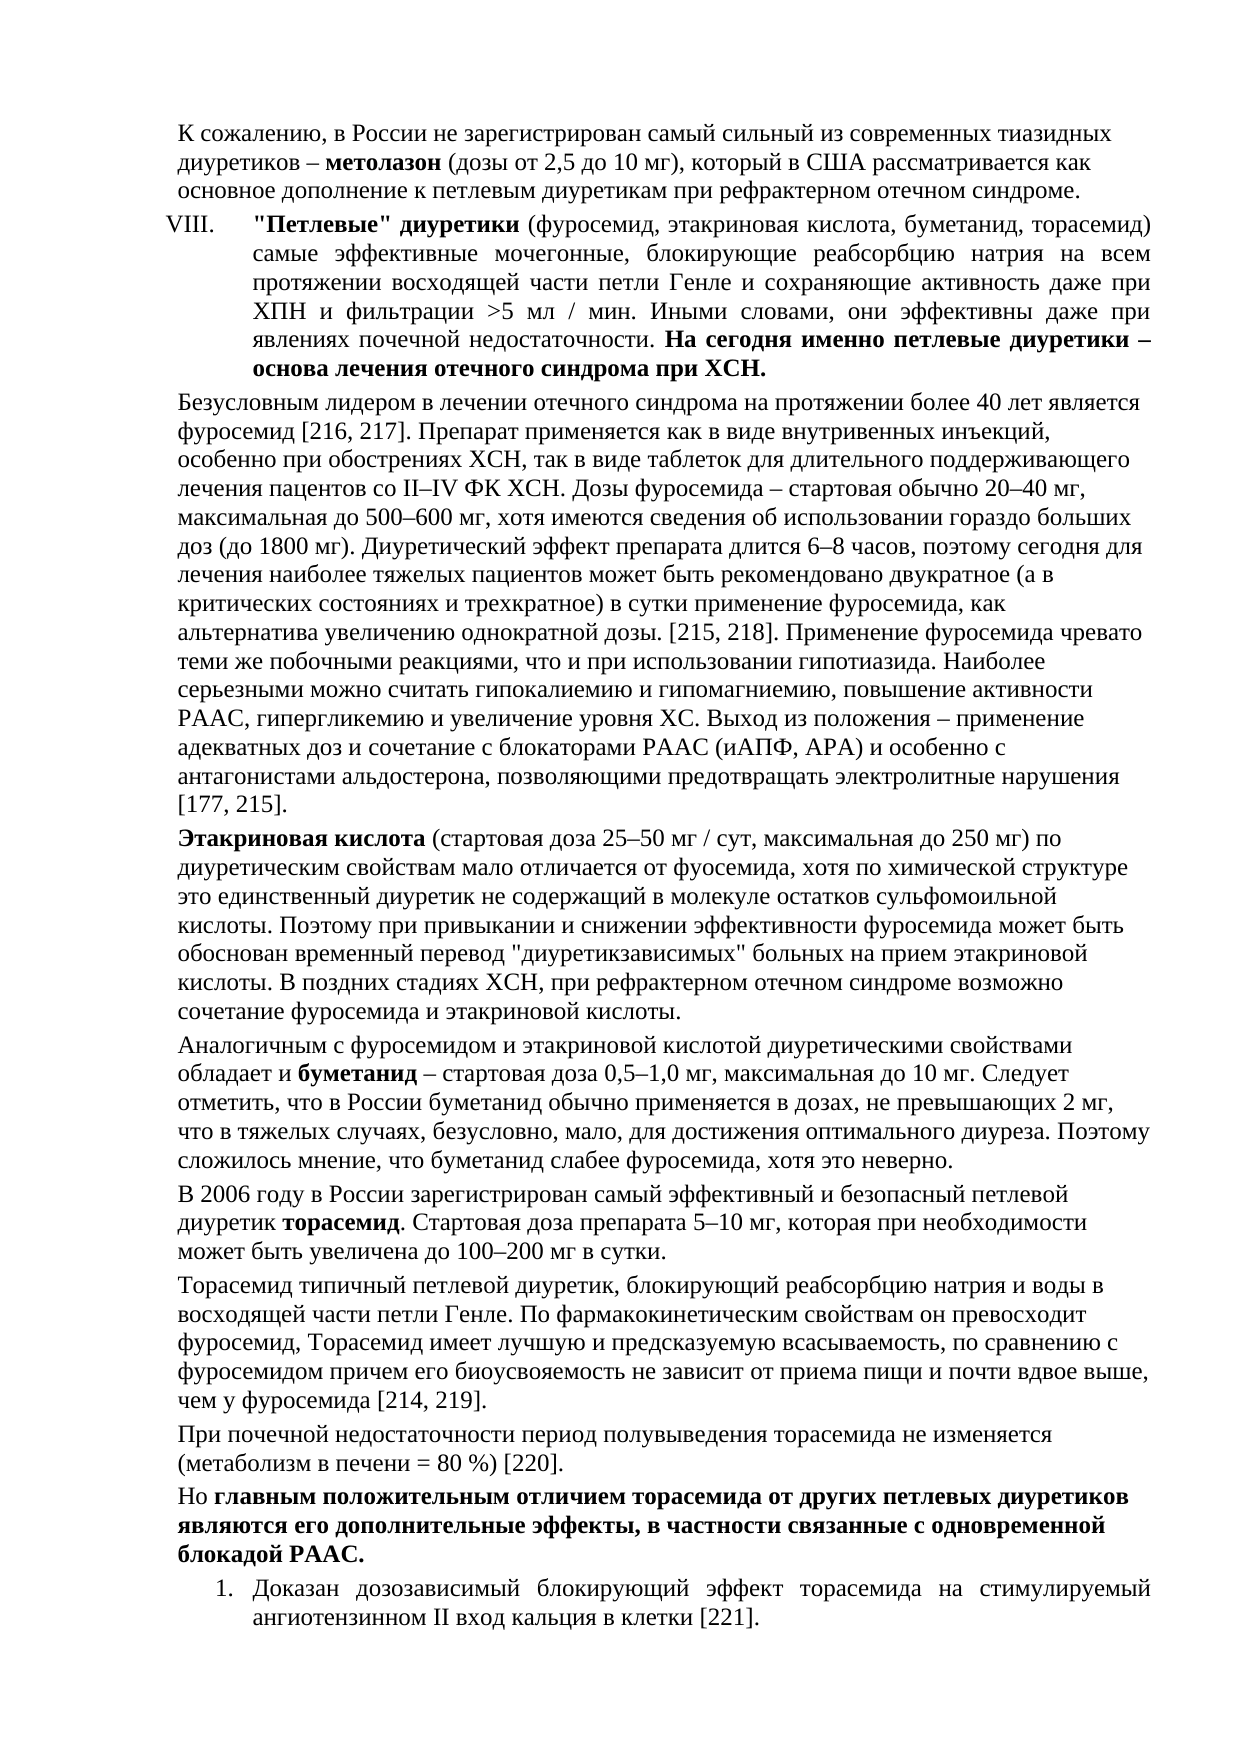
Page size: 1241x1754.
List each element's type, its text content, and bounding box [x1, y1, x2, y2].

text Аналогичным с фуросемидом и этакриновой кислотой диуретическими свойствами обладает и буметанид – стартовая доза 0,5–1,0 мг, максимальная до 10 мг. Следует отметить, что в России буметанид обычно применяется в дозах, не превышающих 2 мг, что в тяжелых случаях, безусловно, мало, для достижения оптимального диуреза. Поэтому сложилось мнение, что буметанид слабее фуросемида, хотя это неверно. [177, 1030, 1152, 1173]
text Этакриновая кислота (стартовая доза 25–50 мг / сут, максимальная до 250 мг) по диуретическим свойствам мало отличается от фуосемида, хотя по химической структуре это единственный диуретик не содержащий в молекуле остатков сульфомоильной кислоты. Поэтому при привыкании и снижении эффективности фуросемида может быть обоснован временный перевод "диуретикзависимых" больных на прием этакриновой кислоты. В поздних стадиях ХСН, при рефрактерном отечном синдроме возможно сочетание фуросемида и этакриновой кислоты. [177, 823, 1152, 1025]
text Но главным положительным отличием торасемида от других петлевых диуретиков являются его дополнительные эффекты, в частности связанные с одновременной блокадой РААС. [177, 1481, 1152, 1568]
list Доказан дозозависимый блокирующий эффект торасемида на стимулируемый ангиотензинном II вход кальция в клетки [221]. [215, 1573, 1152, 1630]
text При почечной недостаточности период полувыведения торасемида не изменяется (метаболизм в печени = 80 %) [220]. [177, 1419, 1152, 1476]
text Торасемид типичный петлевой диуретик, блокирующий реабсорбцию натрия и воды в восходящей части петли Генле. По фармакокинетическим свойствам он превосходит фуросемид, Торасемид имеет лучшую и предсказуемую всасываемость, по сравнению с фуросемидом причем его биоусвояемость не зависит от приема пищи и почти вдвое выше, чем у фуросемида [214, 219]. [177, 1270, 1152, 1414]
text В 2006 году в России зарегистрирован самый эффективный и безопасный петлевой диуретик торасемид. Стартовая доза препарата 5–10 мг, которая при необходимости может быть увеличена до 100–200 мг в сутки. [177, 1179, 1152, 1265]
text К сожалению, в России не зарегистрирован самый сильный из современных тиазидных диуретиков – метолазон (дозы от 2,5 до 10 мг), который в США рассматривается как основное дополнение к петлевым диуретикам при рефрактерном отечном синдроме. [177, 118, 1152, 204]
list "Петлевые" диуретики (фуросемид, этакриновая кислота, буметанид, торасемид) самые эффективные мочегонные, блокирующие реабсорбцию натрия на всем протяжении восходящей части петли Генле и сохраняющие активность даже при ХПН и фильтрации >5 мл / мин. Иными словами, они эффективны даже при явлениях почечной недостаточности. На сегодня именно петлевые диуретики – основа лечения отечного синдрома при ХСН. [215, 209, 1152, 382]
text Безусловным лидером в лечении отечного синдрома на протяжении более 40 лет является фуросемид [216, 217]. Препарат применяется как в виде внутривенных инъекций, особенно при обострениях ХСН, так в виде таблеток для длительного поддерживающего лечения пацентов со II–IV ФК ХСН. Дозы фуросемида – стартовая обычно 20–40 мг, максимальная до 500–600 мг, хотя имеются сведения об использовании гораздо больших доз (до 1800 мг). Диуретический эффект препарата длится 6–8 часов, поэтому сегодня для лечения наиболее тяжелых пациентов может быть рекомендовано двукратное (а в критических состояниях и трехкратное) в сутки применение фуросемида, как альтернатива увеличению однократной дозы. [215, 218]. Применение фуросемида чревато теми же побочными реакциями, что и при использовании гипотиазида. Наиболее серьезными можно считать гипокалиемию и гипомагниемию, повышение активности РААС, гипергликемию и увеличение уровня ХС. Выход из положения – применение адекватных доз и сочетание с блокаторами РААС (иАПФ, АРА) и особенно с антагонистами альдостерона, позволяющими предотвращать электролитные нарушения [177, 215]. [177, 387, 1152, 818]
